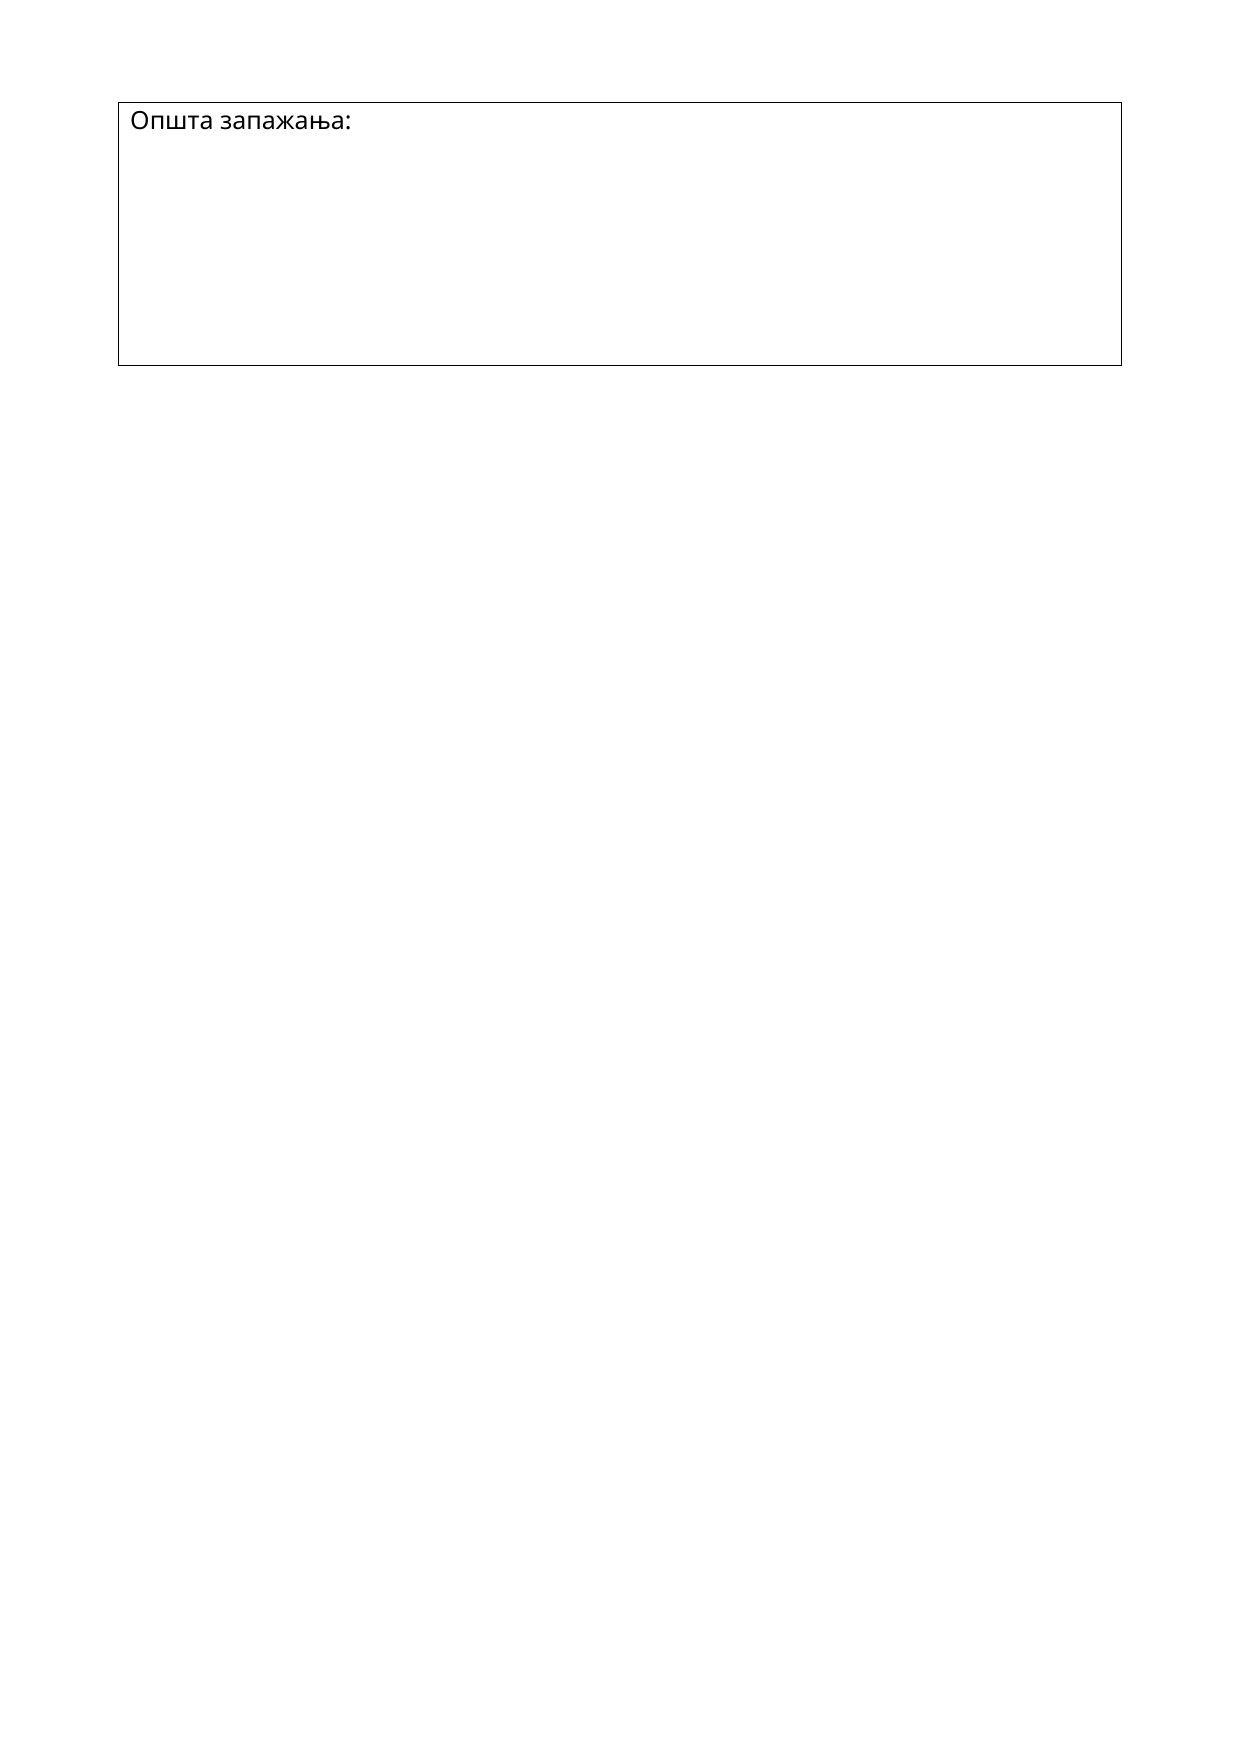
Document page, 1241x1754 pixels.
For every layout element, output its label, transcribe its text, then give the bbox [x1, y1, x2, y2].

table_cell Општа запажања: [119, 103, 1121, 364]
